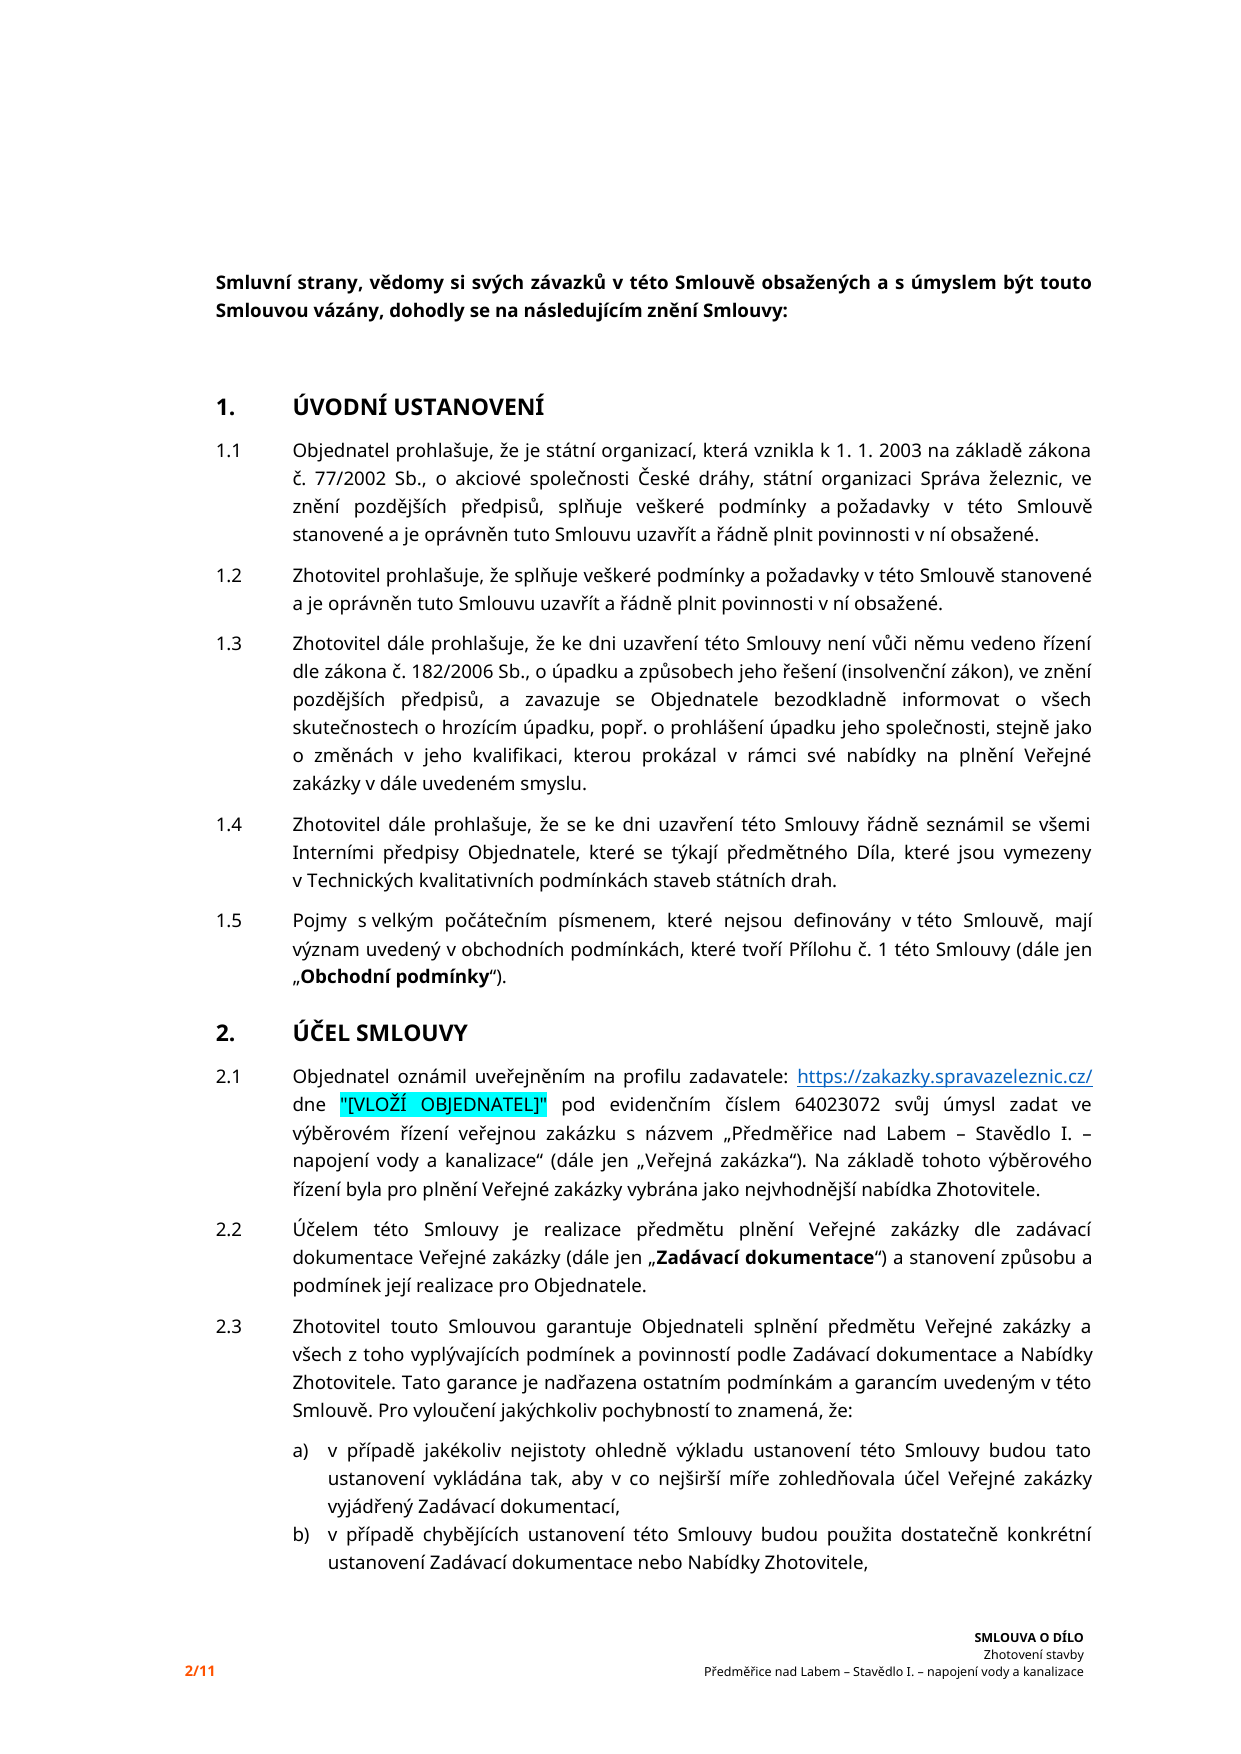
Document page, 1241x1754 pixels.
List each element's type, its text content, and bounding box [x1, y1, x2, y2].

text Zhotovitel touto Smlouvou garantuje Objednateli splnění předmětu Veřejné zakázky a všech z toho vyplývajících podmínek a povinností podle Zadávací dokumentace a Nabídky Zhotovitele. Tato garance je nadřazena ostatním podmínkám a garancím uvedeným v této Smlouvě. Pro vyloučení jakýchkoliv pochybností to znamená, že: [216, 1313, 1093, 1422]
text v případě jakékoliv nejistoty ohledně výkladu ustanovení této Smlouvy budou tato ustanovení vykládána tak, aby v co nejširší míře zohledňovala účel Veřejné zakázky vyjádřený Zadávací dokumentací, [292, 1437, 1093, 1519]
text Zhotovitel dále prohlašuje, že se ke dni uzavření této Smlouvy řádně seznámil se všemi Interními předpisy Objednatele, které se týkají předmětného Díla, které jsou vymezeny v Technických kvalitativních podmínkách staveb státních drah. [216, 811, 1093, 893]
text ÚVODNÍ USTANOVENÍ [216, 391, 1093, 422]
text Pojmy s velkým počátečním písmenem, které nejsou definovány v této Smlouvě, mají význam uvedený v obchodních podmínkách, které tvoří Přílohu č. 1 této Smlouvy (dále jen „Obchodní podmínky“). [216, 908, 1093, 989]
text ÚČEL SMLOUVY [216, 1017, 1093, 1048]
text Zhotovitel dále prohlašuje, že ke dni uzavření této Smlouvy není vůči němu vedeno řízení dle zákona č. 182/2006 Sb., o úpadku a způsobech jeho řešení (insolvenční zákon), ve znění pozdějších předpisů, a zavazuje se Objednatele bezodkladně informovat o všech skutečnostech o hrozícím úpadku, popř. o prohlášení úpadku jeho společnosti, stejně jako o změnách v jeho kvalifikaci, kterou prokázal v rámci své nabídky na plnění Veřejné zakázky v dále uvedeném smyslu. [216, 631, 1093, 796]
text Smluvní strany, vědomy si svých závazků v této Smlouvě obsažených a s úmyslem být touto Smlouvou vázány, dohodly se na následujícím znění Smlouvy: [216, 269, 1093, 323]
text v případě chybějících ustanovení této Smlouvy budou použita dostatečně konkrétní ustanovení Zadávací dokumentace nebo Nabídky Zhotovitele, [292, 1522, 1093, 1575]
text Účelem této Smlouvy je realizace předmětu plnění Veřejné zakázky dle zadávací dokumentace Veřejné zakázky (dále jen „Zadávací dokumentace“) a stanovení způsobu a podmínek její realizace pro Objednatele. [216, 1216, 1093, 1298]
text Objednatel prohlašuje, že je státní organizací, která vznikla k 1. 1. 2003 na základě zákona č. 77/2002 Sb., o akciové společnosti České dráhy, státní organizaci Správa železnic, ve znění pozdějších předpisů, splňuje veškeré podmínky a požadavky v této Smlouvě stanovené a je oprávněn tuto Smlouvu uzavřít a řádně plnit povinnosti v ní obsažené. [216, 437, 1093, 547]
text Objednatel oznámil uveřejněním na profilu zadavatele: https://zakazky.spravazeleznic.cz/ dne "[VLOŽÍ OBJEDNATEL]" pod evidenčním číslem 64023072 svůj úmysl zadat ve výběrovém řízení veřejnou zakázku s názvem „Předměřice nad Labem – Stavědlo I. – napojení vody a kanalizace“ (dále jen „Veřejná zakázka“). Na základě tohoto výběrového řízení byla pro plnění Veřejné zakázky vybrána jako nejvhodnější nabídka Zhotovitele. [216, 1064, 1093, 1201]
text Zhotovitel prohlašuje, že splňuje veškeré podmínky a požadavky v této Smlouvě stanovené a je oprávněn tuto Smlouvu uzavřít a řádně plnit povinnosti v ní obsažené. [216, 562, 1093, 616]
